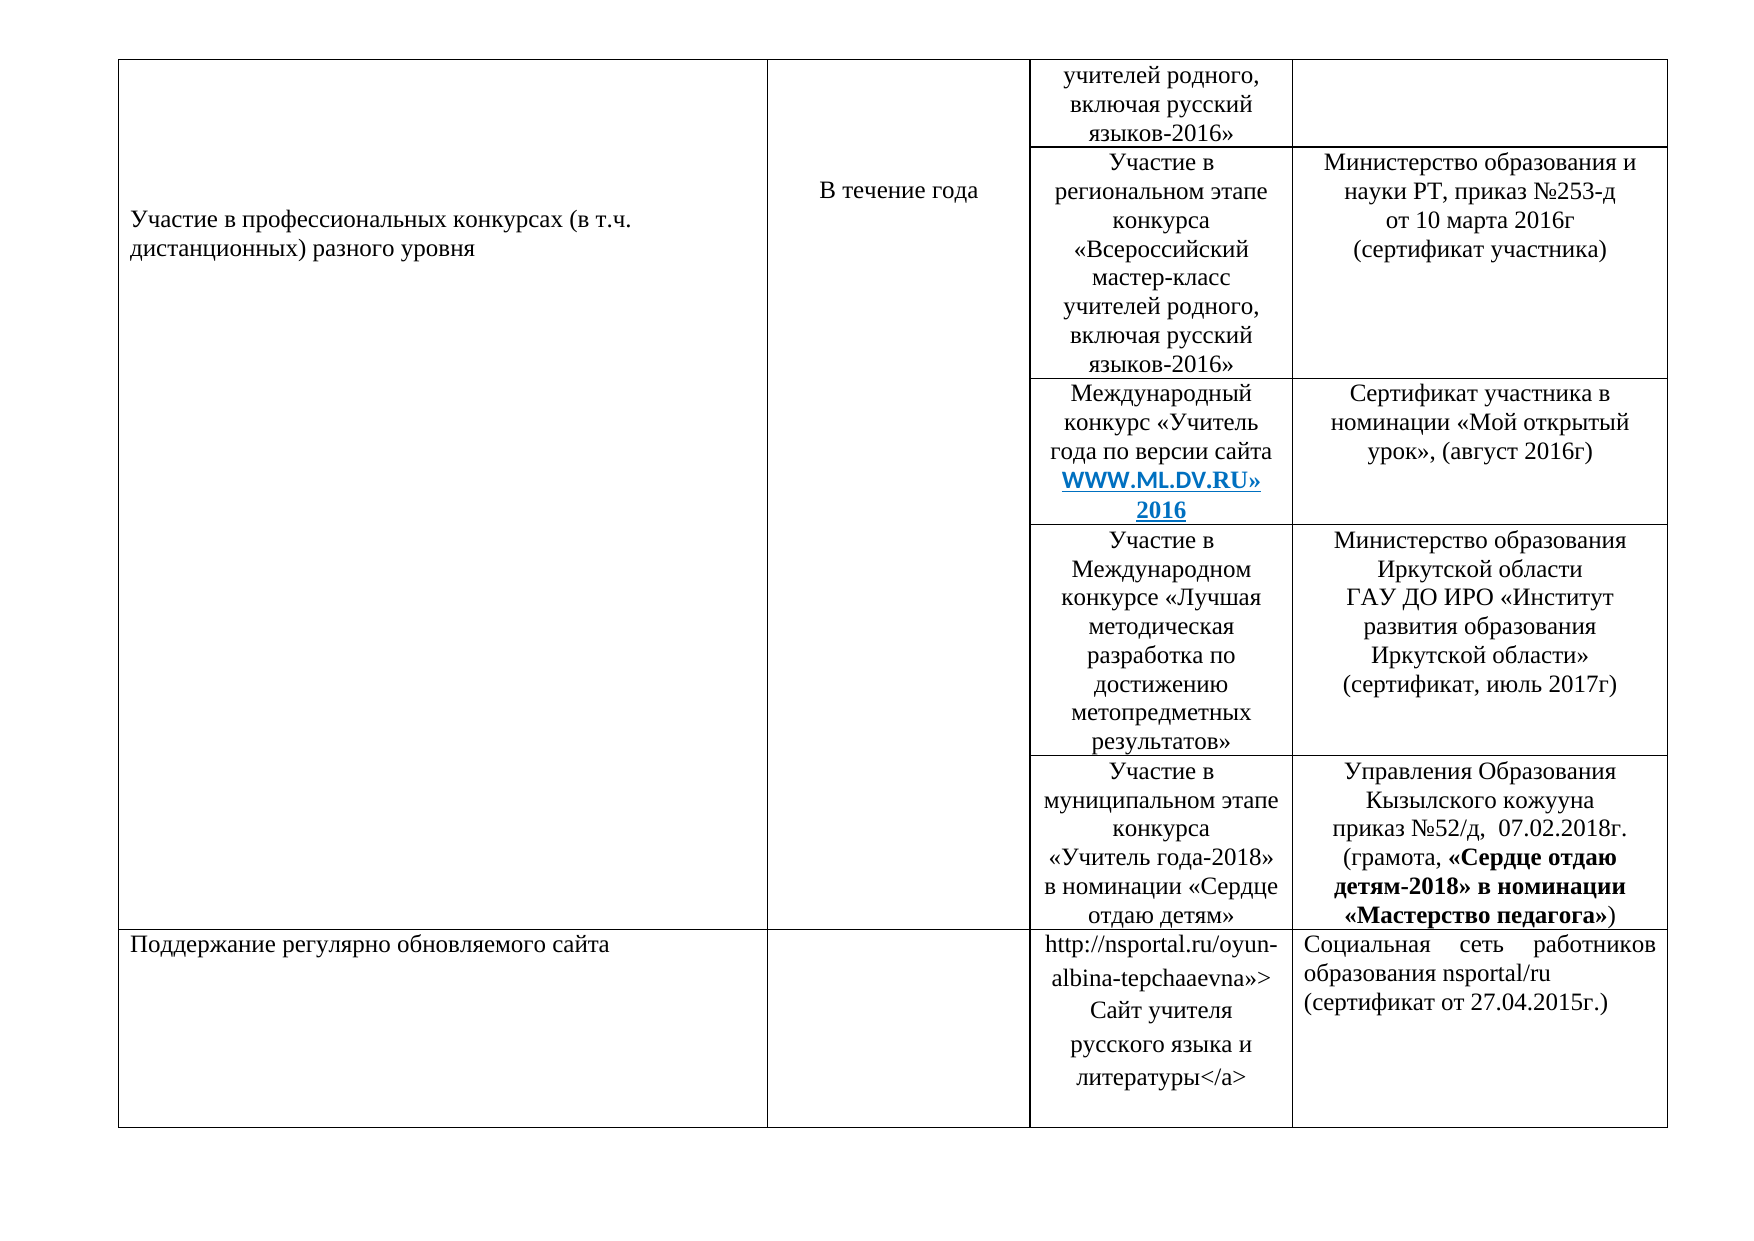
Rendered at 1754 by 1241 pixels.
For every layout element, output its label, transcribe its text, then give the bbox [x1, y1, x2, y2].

table_cell В течение года [768, 60, 1029, 928]
table_cell Участие в муниципальном этапе конкурса «Учитель года-2018» в номинации «Сердце отдаю детям» [1031, 756, 1292, 928]
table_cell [1293, 60, 1667, 146]
table_cell Социальная сеть работников образования nsportal/ru (сертификат от 27.04.2015г.) [1293, 930, 1667, 1127]
table_cell [768, 930, 1029, 1127]
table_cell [1031, 60, 1292, 146]
table_cell Сертификат участника в номинации «Мой открытый урок», (август 2016г) [1293, 379, 1667, 524]
table_cell Министерство образования и науки РТ, приказ №253-д от 10 марта 2016г (сертификат участника) [1293, 148, 1667, 377]
table_cell Международный конкурс «Учитель года по версии сайта WWW.ML.DV.RU» 2016 [1031, 379, 1292, 524]
table_cell Управления Образования Кызылского кожууна приказ №52/д, 07.02.2018г. (грамота, «Сердце отдаю детям-2018» в номинации «Мастерство педагога») [1293, 756, 1667, 928]
table_cell Министерство образования Иркутской области ГАУ ДО ИРО «Институт развития образования Иркутской области» (сертификат, июль 2017г) [1293, 525, 1667, 755]
table_cell Участие в Международном конкурсе «Лучшая методическая разработка по достижению метопредметных результатов» [1031, 525, 1292, 755]
table_cell Поддержание регулярно обновляемого сайта [119, 930, 767, 1127]
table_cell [119, 60, 767, 928]
table_cell Участие в региональном этапе конкурса «Всероссийский мастер-класс учителей родного, включая русский языков-2016» [1031, 148, 1292, 377]
table_cell http://nsportal.ru/oyun- albina-tepchaaevna»> Сайт учителя русского языка и литературы</a> [1031, 930, 1292, 1127]
